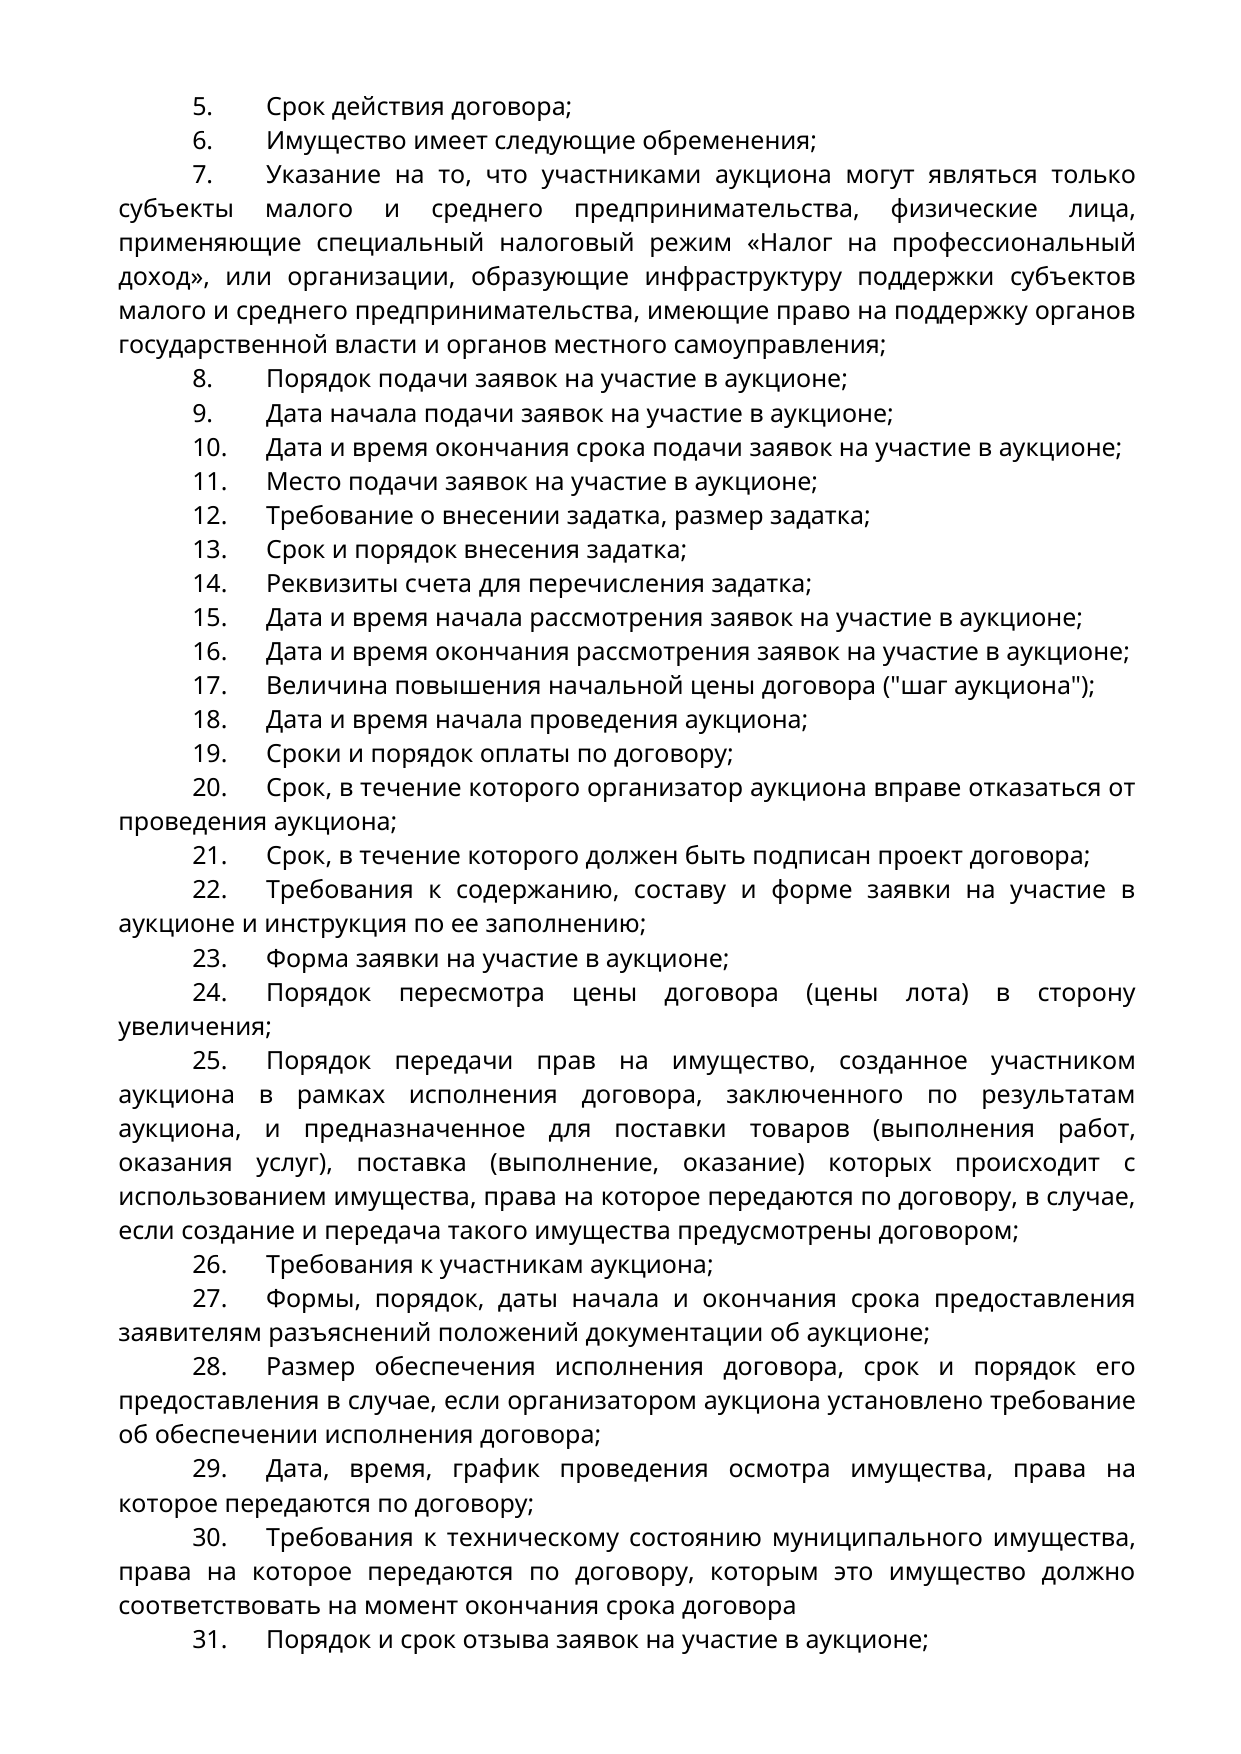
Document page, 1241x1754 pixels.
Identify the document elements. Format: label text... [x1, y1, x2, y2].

text 22. Требования к содержанию, составу и форме заявки на участие в аукционе и инструкция по ее заполнению; [118, 872, 1137, 940]
text 30. Требования к техническому состоянию муниципального имущества, права на которое передаются по договору, которым это имущество должно соответствовать на момент окончания срока договора [118, 1519, 1137, 1621]
text 11. Место подачи заявок на участие в аукционе; [118, 463, 1137, 497]
text 25. Порядок передачи прав на имущество, созданное участником аукциона в рамках исполнения договора, заключенного по результатам аукциона, и предназначенное для поставки товаров (выполнения работ, оказания услуг), поставка (выполнение, оказание) которых происходит с использованием имущества, права на которое передаются по договору, в случае, если создание и передача такого имущества предусмотрены договором; [118, 1042, 1137, 1247]
text 24. Порядок пересмотра цены договора (цены лота) в сторону увеличения; [118, 974, 1137, 1042]
text 7. Указание на то, что участниками аукциона могут являться только субъекты малого и среднего предпринимательства, физические лица, применяющие специальный налоговый режим «Налог на профессиональный доход», или организации, образующие инфраструктуру поддержки субъектов малого и среднего предпринимательства, имеющие право на поддержку органов государственной власти и органов местного самоуправления; [118, 157, 1137, 361]
text 8. Порядок подачи заявок на участие в аукционе; [118, 361, 1137, 395]
text 27. Формы, порядок, даты начала и окончания срока предоставления заявителям разъяснений положений документации об аукционе; [118, 1281, 1137, 1349]
text 12. Требование о внесении задатка, размер задатка; [118, 497, 1137, 531]
text 21. Срок, в течение которого должен быть подписан проект договора; [118, 838, 1137, 872]
text 19. Сроки и порядок оплаты по договору; [118, 736, 1137, 770]
text 15. Дата и время начала рассмотрения заявок на участие в аукционе; [118, 599, 1137, 634]
text 10. Дата и время окончания срока подачи заявок на участие в аукционе; [118, 429, 1137, 463]
text 28. Размер обеспечения исполнения договора, срок и порядок его предоставления в случае, если организатором аукциона установлено требование об обеспечении исполнения договора; [118, 1349, 1137, 1451]
text 13. Срок и порядок внесения задатка; [118, 531, 1137, 566]
text 14. Реквизиты счета для перечисления задатка; [118, 566, 1137, 599]
text 29. Дата, время, график проведения осмотра имущества, права на которое передаются по договору; [118, 1451, 1137, 1519]
text 18. Дата и время начала проведения аукциона; [118, 702, 1137, 736]
text 26. Требования к участникам аукциона; [118, 1247, 1137, 1281]
text 6. Имущество имеет следующие обременения; [118, 123, 1137, 157]
text 31. Порядок и срок отзыва заявок на участие в аукционе; [118, 1621, 1137, 1656]
text 16. Дата и время окончания рассмотрения заявок на участие в аукционе; [118, 634, 1137, 668]
text 20. Срок, в течение которого организатор аукциона вправе отказаться от проведения аукциона; [118, 770, 1137, 838]
text 23. Форма заявки на участие в аукционе; [118, 940, 1137, 974]
text 9. Дата начала подачи заявок на участие в аукционе; [118, 395, 1137, 429]
text 17. Величина повышения начальной цены договора ("шаг аукциона"); [118, 668, 1137, 702]
text 5. Срок действия договора; [118, 89, 1137, 123]
